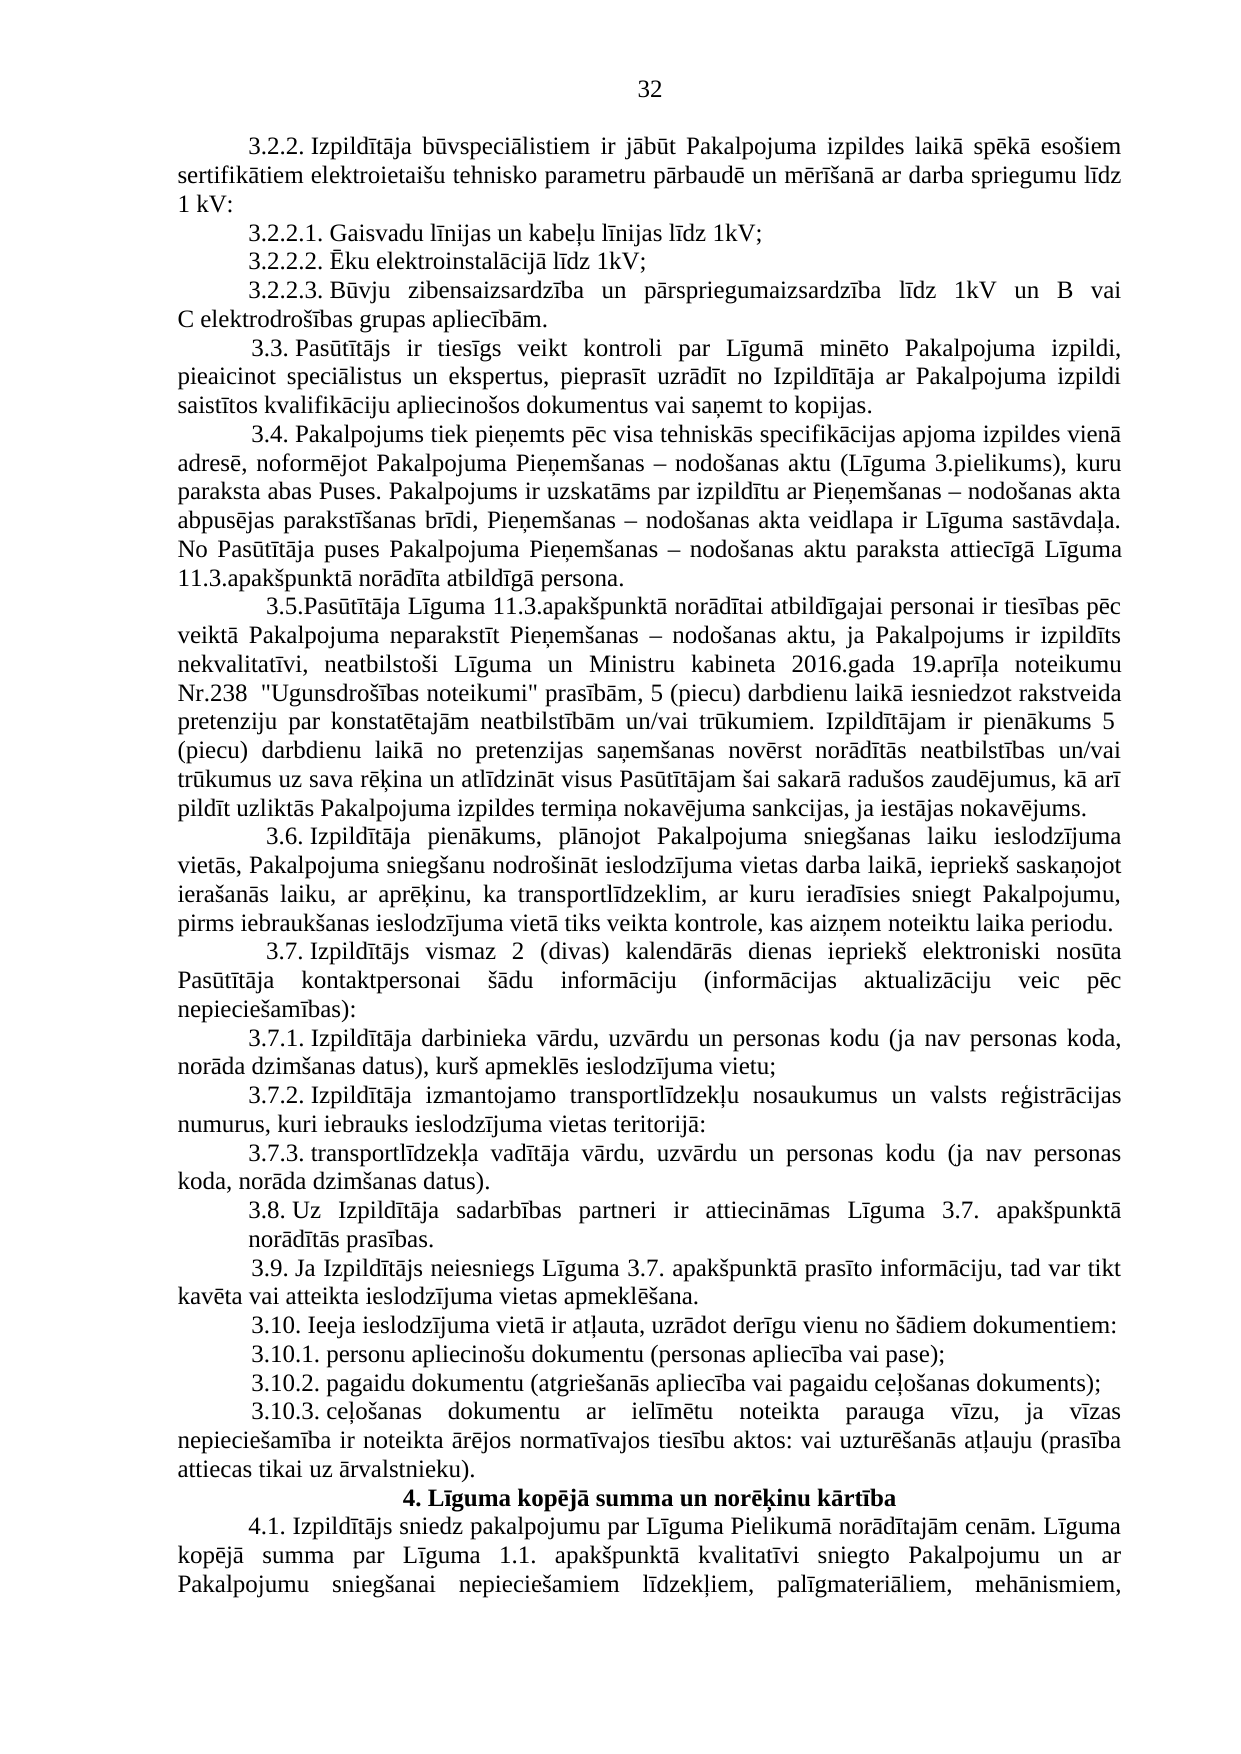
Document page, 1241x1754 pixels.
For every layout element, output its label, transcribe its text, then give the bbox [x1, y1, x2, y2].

text 3.7. Izpildītājs vismaz 2 (divas) kalendārās dienas iepriekš elektroniski nosūta Pasūtītāja kontaktpersonai šādu informāciju (informācijas aktualizāciju veic pēc nepieciešamības): [177, 936, 1122, 1023]
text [177, 1511, 1122, 1598]
text 3.6. Izpildītāja pienākums, plānojot Pakalpojuma sniegšanas laiku ieslodzījuma vietās, Pakalpojuma sniegšanu nodrošināt ieslodzījuma vietas darba laikā, iepriekš saskaņojot ierašanās laiku, ar aprēķinu, ka transportlīdzeklim, ar kuru ieradīsies sniegt Pakalpojumu, pirms iebraukšanas ieslodzījuma vietā tiks veikta kontrole, kas aizņem noteiktu laika periodu. [177, 821, 1122, 936]
list Izpildītāja izmantojamo transportlīdzekļu nosaukumus un valsts reģistrācijas numurus, kuri iebrauks ieslodzījuma vietas teritorijā: [177, 1080, 1122, 1138]
list Līguma kopējā summa un norēķinu kārtība [177, 1483, 1122, 1511]
list transportlīdzekļa vadītāja vārdu, uzvārdu un personas kodu (ja nav personas koda, norāda dzimšanas datus). [177, 1138, 1122, 1195]
list 3.10.2. pagaidu dokumentu (atgriešanās apliecība vai pagaidu ceļošanas dokuments); [177, 1368, 1122, 1396]
text 3.5.Pasūtītāja Līguma 11.3.apakšpunktā norādītai atbildīgajai personai ir tiesības pēc veiktā Pakalpojuma neparakstīt Pieņemšanas – nodošanas , ja Pakalpojums ir izpildīts nekvalitatīvi, neatbilstoši Līguma un Ministru kabineta 2016.gada 19.aprīļa noteikumu Nr.238 "Ugunsdrošības noteikumi" prasībām, 5 (piecu) darbdienu laikā iesniedzot rakstveida pretenziju par konstatētajām neatbilstībām un/vai trūkumiem. Izpildītājam ir pienākums 5 (piecu) darbdienu laikā no pretenzijas saņemšanas novērst norādītās neatbilstības un/vai trūkumus uz sava rēķina un atlīdzināt visus Pasūtītājam šai sakarā radušos zaudējumus, kā arī pildīt uzliktās Pakalpojuma izpildes termiņa nokavējuma sankcijas, ja iestājas nokavējums. [177, 591, 1122, 821]
list 3.8. Uz Izpildītāja sadarbības partneri ir attiecināmas Līguma 3.7. apakšpunktā norādītās prasības. [248, 1195, 1122, 1253]
list 3.10.1. personu apliecinošu dokumentu (personas apliecība vai pase); [177, 1339, 1122, 1368]
list Gaisvadu līnijas un kabeļu līnijas līdz 1kV; [177, 218, 1122, 246]
text 3.10. Ieeja ieslodzījuma vietā ir atļauta, uzrādot derīgu vienu no šādiem dokumentiem: [177, 1310, 1122, 1339]
text 3.9. Ja Izpildītājs neiesniegs Līguma 3.7. apakšpunktā prasīto informāciju, tad var tikt kavēta vai atteikta ieslodzījuma vietas apmeklēšana. [177, 1253, 1122, 1310]
list Izpildītāja darbinieka vārdu, uzvārdu un personas kodu (ja nav personas koda, norāda dzimšanas datus), kurš apmeklēs ieslodzījuma vietu; [177, 1023, 1122, 1080]
text 3.3. Pasūtītājs ir tiesīgs veikt kontroli par Līgumā minēto Pakalpojuma izpildi, pieaicinot speciālistus un ekspertus, pieprasīt uzrādīt no Izpildītāja ar Pakalpojuma izpildi saistītos kvalifikāciju apliecinošos dokumentus vai saņemt to kopijas. [177, 333, 1122, 419]
text 3.4. Pakalpojums tiek pieņemts pēc visa tehniskās specifikācijas apjoma izpildes vienā adresē, noformējot Pakalpojuma Pieņemšanas – nodošanas aktu (Līguma 3.pielikums), kuru paraksta abas Puses. Pakalpojums ir uzskatāms par izpildītu ar Pieņemšanas – nodošanas akta abpusējas parakstīšanas brīdi, Pieņemšanas – nodošanas akta veidlapa ir Līguma sastāvdaļa. No Pasūtītāja puses Pakalpojuma Pieņemšanas – nodošanas aktu paraksta attiecīgā Līguma 11.3.apakšpunktā norādīta atbildīgā persona. [177, 419, 1122, 591]
list Izpildītāja būvspeciālistiem ir jābūt Pakalpojuma izpildes laikā spēkā esošiem sertifikātiem elektroietaišu tehnisko parametru pārbaudē un mērīšanā ar darba spriegumu līdz 1 kV: [177, 131, 1122, 218]
list 3.10.3. ceļošanas dokumentu ar ielīmētu noteikta parauga vīzu, ja vīzas nepieciešamība ir noteikta ārējos normatīvajos tiesību aktos: vai uzturēšanās atļauju (prasība attiecas tikai uz ārvalstnieku). [177, 1396, 1122, 1483]
list Ēku elektroinstalācijā līdz 1kV; [177, 246, 1122, 275]
list Būvju zibensaizsardzība un pārspriegumaizsardzība līdz 1kV un B vai C elektrodrošības grupas apliecībām. [177, 275, 1122, 333]
